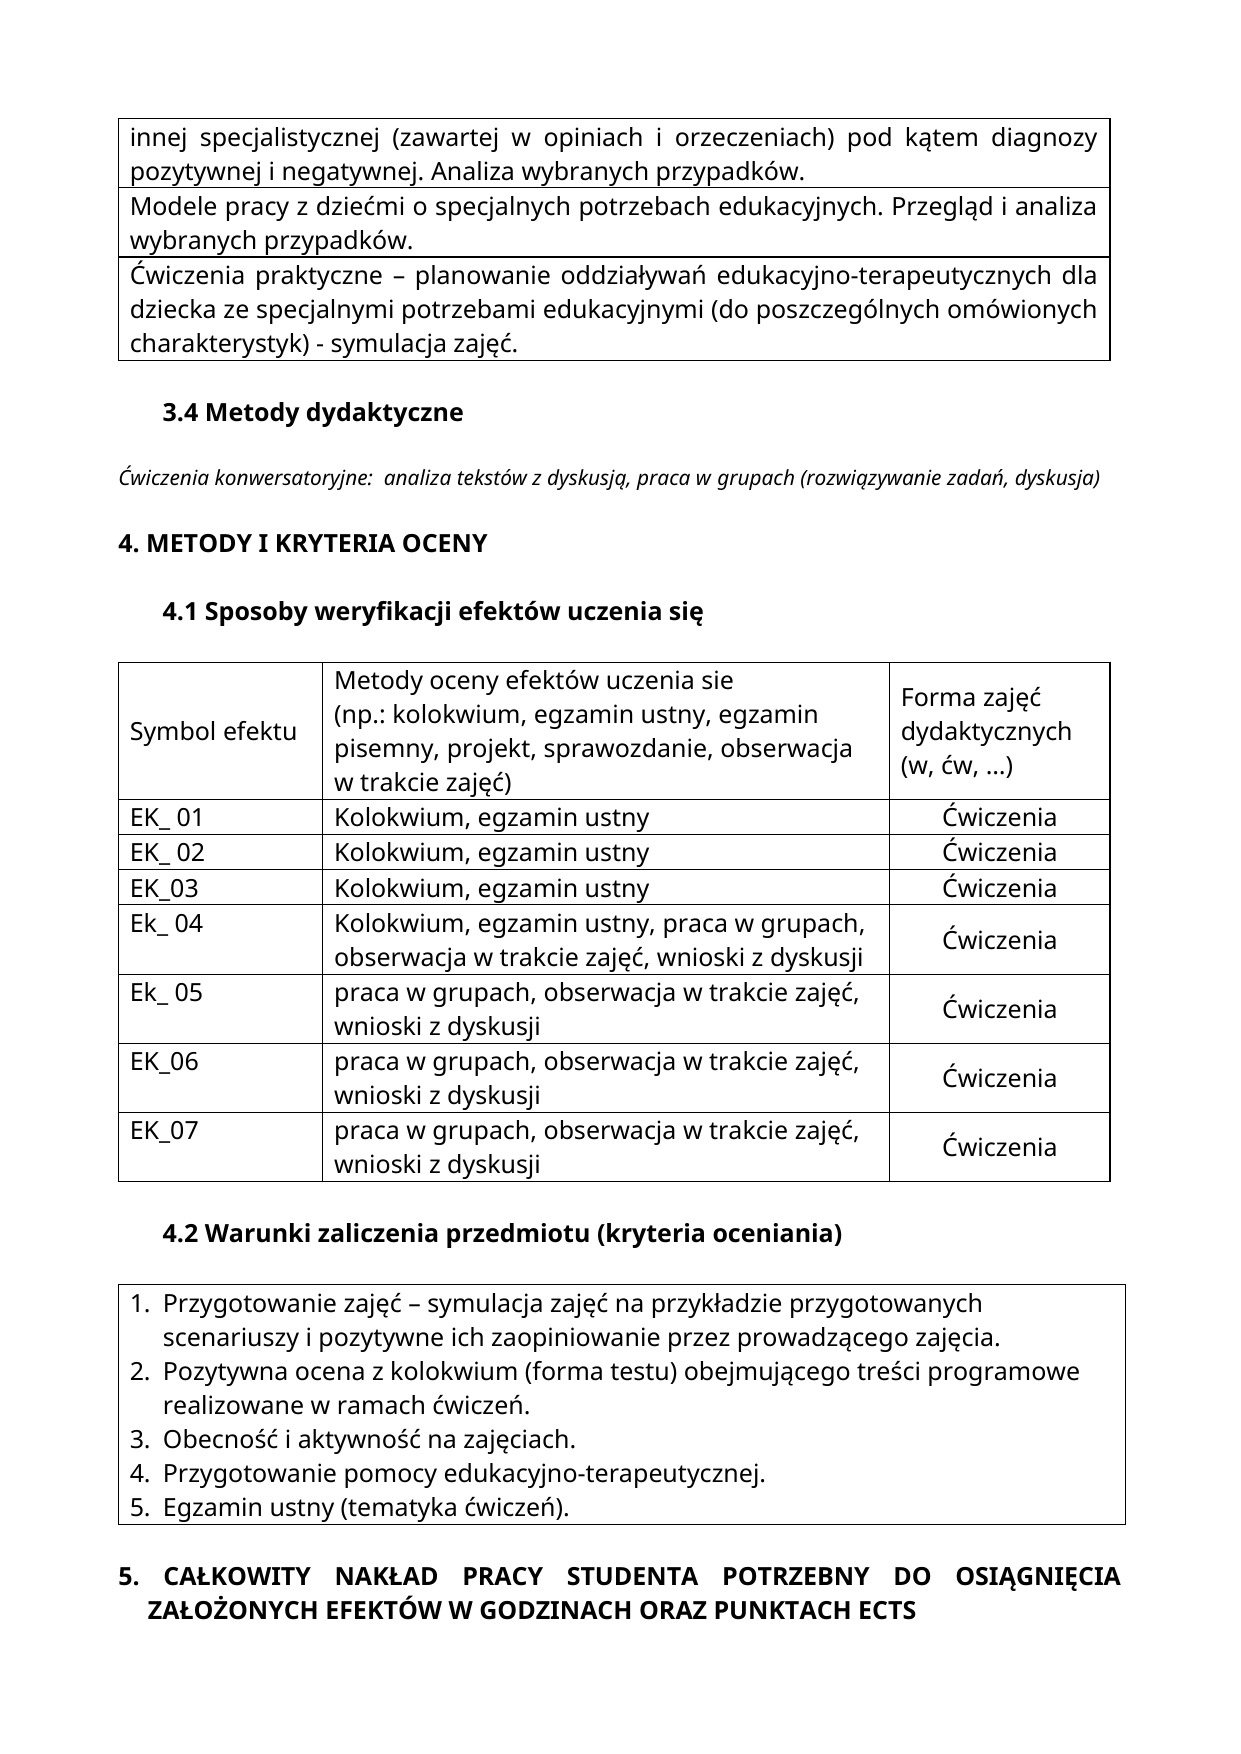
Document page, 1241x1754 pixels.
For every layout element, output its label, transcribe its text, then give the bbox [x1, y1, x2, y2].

table_cell Ek_ 04 [119, 905, 322, 973]
table_cell Ćwiczenia [890, 835, 1109, 869]
table_cell EK_ 02 [119, 835, 322, 869]
table_cell Kolokwium, egzamin ustny [323, 870, 889, 904]
table_cell Kolokwium, egzamin ustny [323, 800, 889, 834]
table_cell praca w grupach, obserwacja w trakcie zajęć, wnioski z dyskusji [323, 975, 889, 1043]
table_cell Modele pracy z dziećmi o specjalnych potrzebach edukacyjnych. Przegląd i analiza wybranych przypadków. [119, 188, 1109, 256]
table_cell Ćwiczenia [890, 1044, 1109, 1112]
table_header Przygotowanie zajęć – symulacja zajęć na przykładzie przygotowanych scenariuszy i pozytywne ich zaopiniowanie przez prowadzącego zajęcia. Pozytywna ocena z kolokwium (forma testu) obejmującego treści programowe realizowane w ramach ćwiczeń. Obecność i aktywność na zajęciach. Przygotowanie pomocy edukacyjno-terapeutycznej. Egzamin ustny (tematyka ćwiczeń). [119, 1285, 1125, 1524]
table_cell EK_06 [119, 1044, 322, 1112]
table_cell Ćwiczenia [890, 800, 1109, 834]
table_cell Ćwiczenia praktyczne – planowanie oddziaływań edukacyjno-terapeutycznych dla dziecka ze specjalnymi potrzebami edukacyjnymi (do poszczególnych omówionych charakterystyk) - symulacja zajęć. [119, 258, 1109, 360]
table_cell EK_07 [119, 1113, 322, 1181]
text 4.2 Warunki zaliczenia przedmiotu (kryteria oceniania) [162, 1216, 1122, 1250]
table_cell EK_03 [119, 870, 322, 904]
text 4.1 Sposoby weryfikacji efektów uczenia się [162, 593, 1122, 628]
table_cell Kolokwium, egzamin ustny, praca w grupach, obserwacja w trakcie zajęć, wnioski z dyskusji [323, 905, 889, 973]
table_header Metody oceny efektów uczenia sie (np.: kolokwium, egzamin ustny, egzamin pisemny, projekt, sprawozdanie, obserwacja w trakcie zajęć) [323, 663, 889, 799]
table_cell Ćwiczenia [890, 1113, 1109, 1181]
text 4. METODY I KRYTERIA OCENY [118, 525, 1122, 559]
text Ćwiczenia konwersatoryjne: analiza tekstów z dyskusją, praca w grupach (rozwiązywanie zadań, dyskusja) [118, 463, 1122, 491]
table_cell Ćwiczenia [890, 975, 1109, 1043]
table_cell praca w grupach, obserwacja w trakcie zajęć, wnioski z dyskusji [323, 1113, 889, 1181]
table_cell Ek_ 05 [119, 975, 322, 1043]
table_cell praca w grupach, obserwacja w trakcie zajęć, wnioski z dyskusji [323, 1044, 889, 1112]
table_cell Ćwiczenia [890, 870, 1109, 904]
table_header Forma zajęć dydaktycznych (w, ćw, …) [890, 663, 1109, 799]
text 5. CAŁKOWITY NAKŁAD PRACY STUDENTA POTRZEBNY DO OSIĄGNIĘCIA ZAŁOŻONYCH EFEKTÓW W GODZINACH ORAZ PUNKTACH ECTS [118, 1559, 1122, 1627]
table_header Symbol efektu [119, 663, 322, 799]
table_cell Kolokwium, egzamin ustny [323, 835, 889, 869]
table_cell EK_ 01 [119, 800, 322, 834]
text 3.4 Metody dydaktyczne [162, 395, 1122, 429]
table_cell Ćwiczenia [890, 905, 1109, 973]
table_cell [119, 119, 1109, 187]
